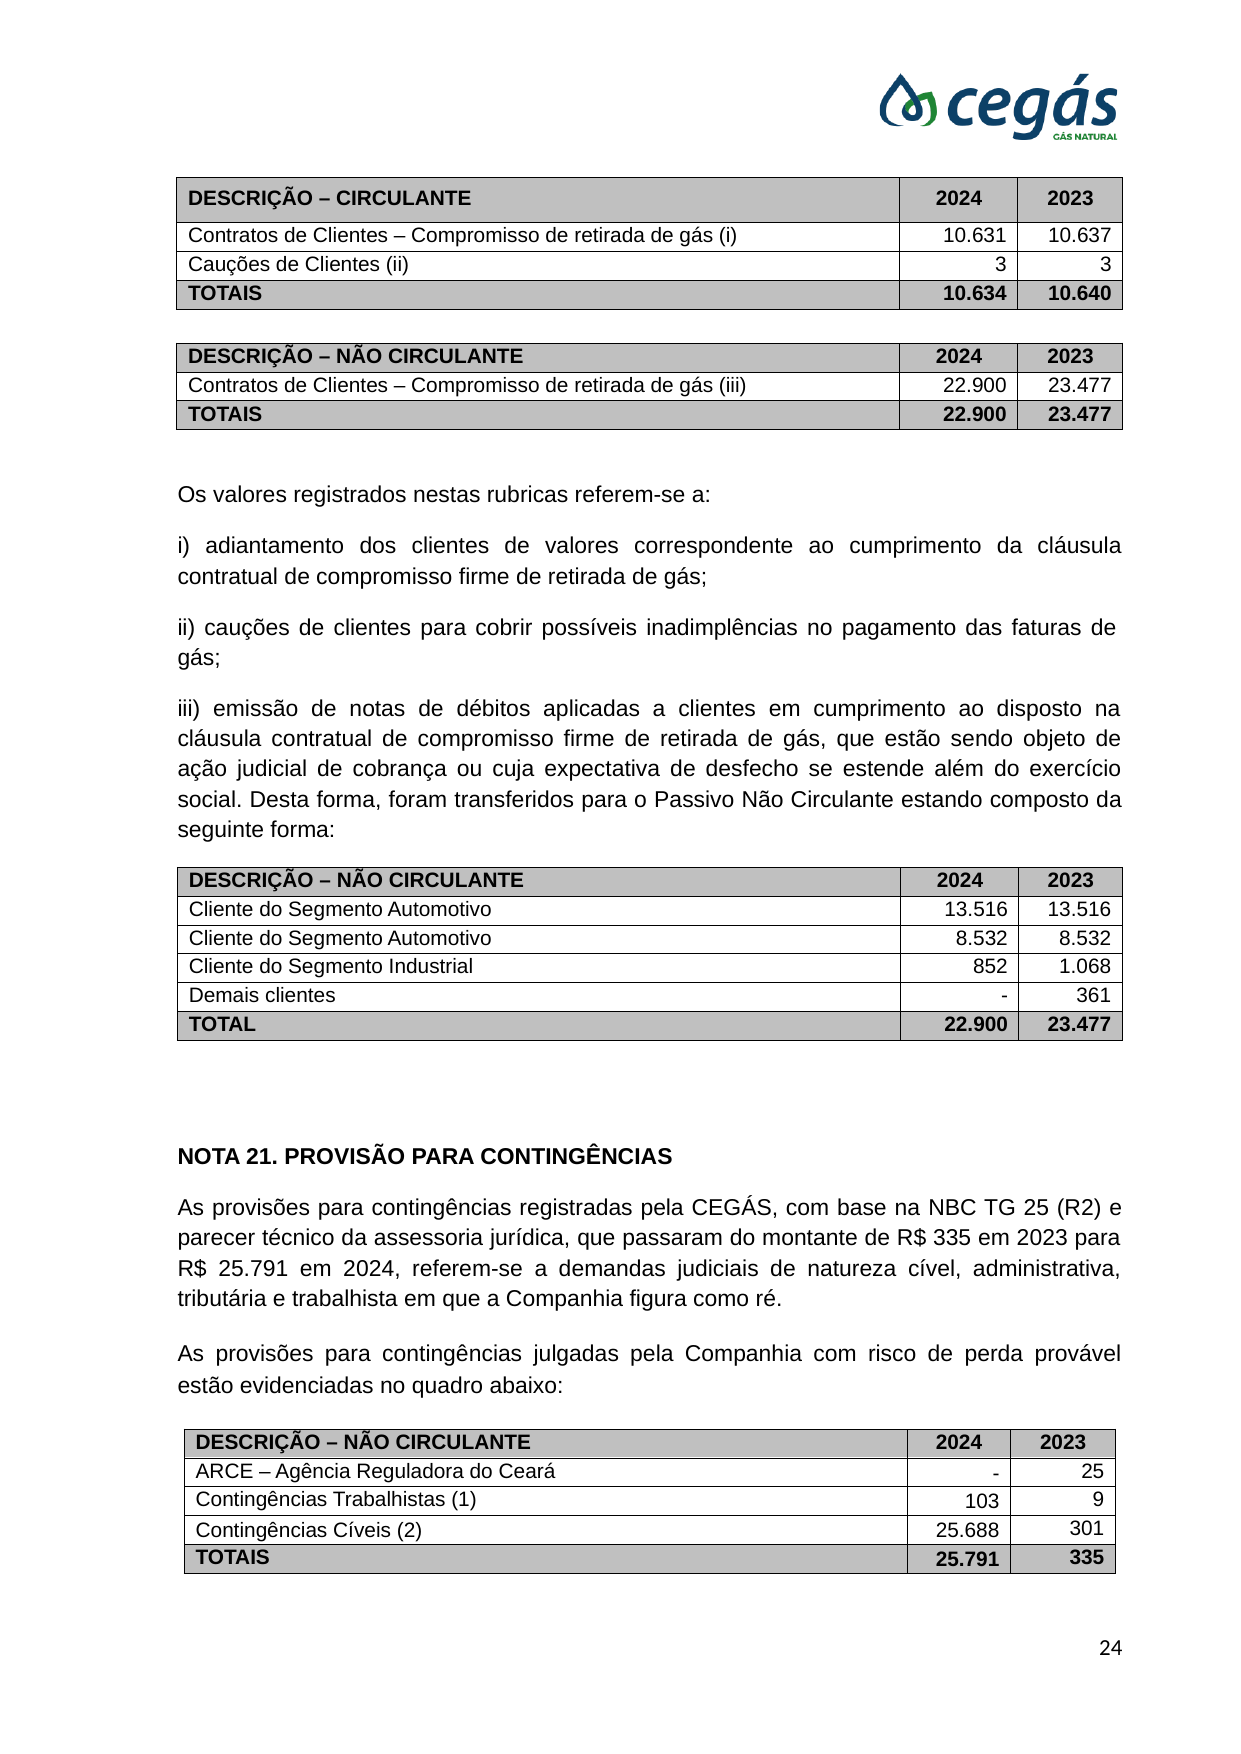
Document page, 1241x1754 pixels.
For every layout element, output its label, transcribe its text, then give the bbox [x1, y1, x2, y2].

table_cell 25.688 [908, 1516, 1010, 1544]
text ii) cauções de clientes para cobrir possíveis inadimplências no pagamento das faturas de gás; [177, 614, 1117, 670]
table_cell 22.900 [901, 1012, 1018, 1040]
table_cell 1.068 [1019, 954, 1122, 982]
table_cell 10.637 [1018, 223, 1122, 251]
table_header 2023 [1019, 868, 1122, 896]
text Os valores registrados nestas rubricas referem-se a: [177, 481, 1122, 508]
table_cell 25.791 [908, 1545, 1010, 1573]
text i) adiantamento dos clientes de valores correspondente ao cumprimento da cláusula contratual de compromisso firme de retirada de gás; [177, 532, 1122, 589]
table_cell 13.516 [901, 897, 1018, 924]
text As provisões para contingências julgadas pela Companhia com risco de perda provável estão evidenciadas no quadro abaixo: [177, 1340, 1122, 1399]
table_cell 10.634 [900, 281, 1017, 309]
table_cell 10.631 [900, 223, 1017, 251]
table_header 2024 [901, 868, 1018, 896]
text NOTA 21. PROVISÃO PARA CONTINGÊNCIAS [177, 1143, 1122, 1169]
table_cell 852 [901, 954, 1018, 982]
table_cell 13.516 [1019, 897, 1122, 924]
table_header 2024 [900, 344, 1017, 372]
table_cell 25 [1011, 1459, 1115, 1486]
table_cell 3 [1018, 252, 1122, 280]
table_cell 23.477 [1018, 401, 1122, 429]
table_cell 22.900 [900, 373, 1017, 400]
table_cell 361 [1019, 983, 1122, 1011]
table_header 2024 [900, 178, 1017, 222]
table_cell Cliente do Segmento Industrial [178, 954, 900, 982]
table_cell - [901, 983, 1018, 1011]
text As provisões para contingências registradas pela CEGÁS, com base na NBC TG 25 (R2) e parecer técnico da assessoria jurídica, que passaram do montante de R$ 335 em 2023 para R$ 25.791 em 2024, referem-se a demandas judiciais de natureza cível, administrativa, tributária e trabalhista em que a Companhia figura como ré. [177, 1194, 1122, 1311]
table_cell 335 [1011, 1545, 1115, 1573]
table_cell Contingências Cíveis (2) [185, 1516, 907, 1544]
table_cell ARCE – Agência Reguladora do Ceará [185, 1459, 907, 1486]
table_cell 9 [1011, 1487, 1115, 1515]
table_cell Contingências Trabalhistas (1) [185, 1487, 907, 1515]
table_header DESCRIÇÃO – NÃO CIRCULANTE [177, 344, 899, 372]
table_header 2023 [1018, 344, 1122, 372]
table_cell Demais clientes [178, 983, 900, 1011]
table_cell TOTAIS [185, 1545, 907, 1573]
table_header DESCRIÇÃO – NÃO CIRCULANTE [178, 868, 900, 896]
table_cell Contratos de Clientes – Compromisso de retirada de gás (iii) [177, 373, 899, 400]
table_header 2023 [1018, 178, 1122, 222]
table_header DESCRIÇÃO – CIRCULANTE [177, 178, 899, 222]
table_cell 22.900 [900, 401, 1017, 429]
table_cell 103 [908, 1487, 1010, 1515]
table_cell Cliente do Segmento Automotivo [178, 897, 900, 924]
table_cell TOTAIS [177, 281, 899, 309]
table_header DESCRIÇÃO – NÃO CIRCULANTE [185, 1430, 907, 1457]
table_cell 301 [1011, 1516, 1115, 1544]
table_cell TOTAL [178, 1012, 900, 1040]
table_header 2024 [908, 1430, 1010, 1457]
table_cell Contratos de Clientes – Compromisso de retirada de gás (i) [177, 223, 899, 251]
table_cell 23.477 [1018, 373, 1122, 400]
table_cell - [908, 1459, 1010, 1486]
table_cell Cliente do Segmento Automotivo [178, 926, 900, 953]
table_cell TOTAIS [177, 401, 899, 429]
table_cell 23.477 [1019, 1012, 1122, 1040]
table_header 2023 [1011, 1430, 1115, 1457]
table_cell Cauções de Clientes (ii) [177, 252, 899, 280]
picture [879, 73, 1118, 140]
text iii) emissão de notas de débitos aplicadas a clientes em cumprimento ao disposto na cláusula contratual de compromisso firme de retirada de gás, que estão sendo objeto de ação judicial de cobrança ou cuja expectativa de desfecho se estende além do exercício social. Desta forma, foram transferidos para o Passivo Não Circulante estando composto da seguinte forma: [177, 695, 1122, 842]
table_cell 3 [900, 252, 1017, 280]
table_cell 8.532 [901, 926, 1018, 953]
table_cell 8.532 [1019, 926, 1122, 953]
table_cell 10.640 [1018, 281, 1122, 309]
